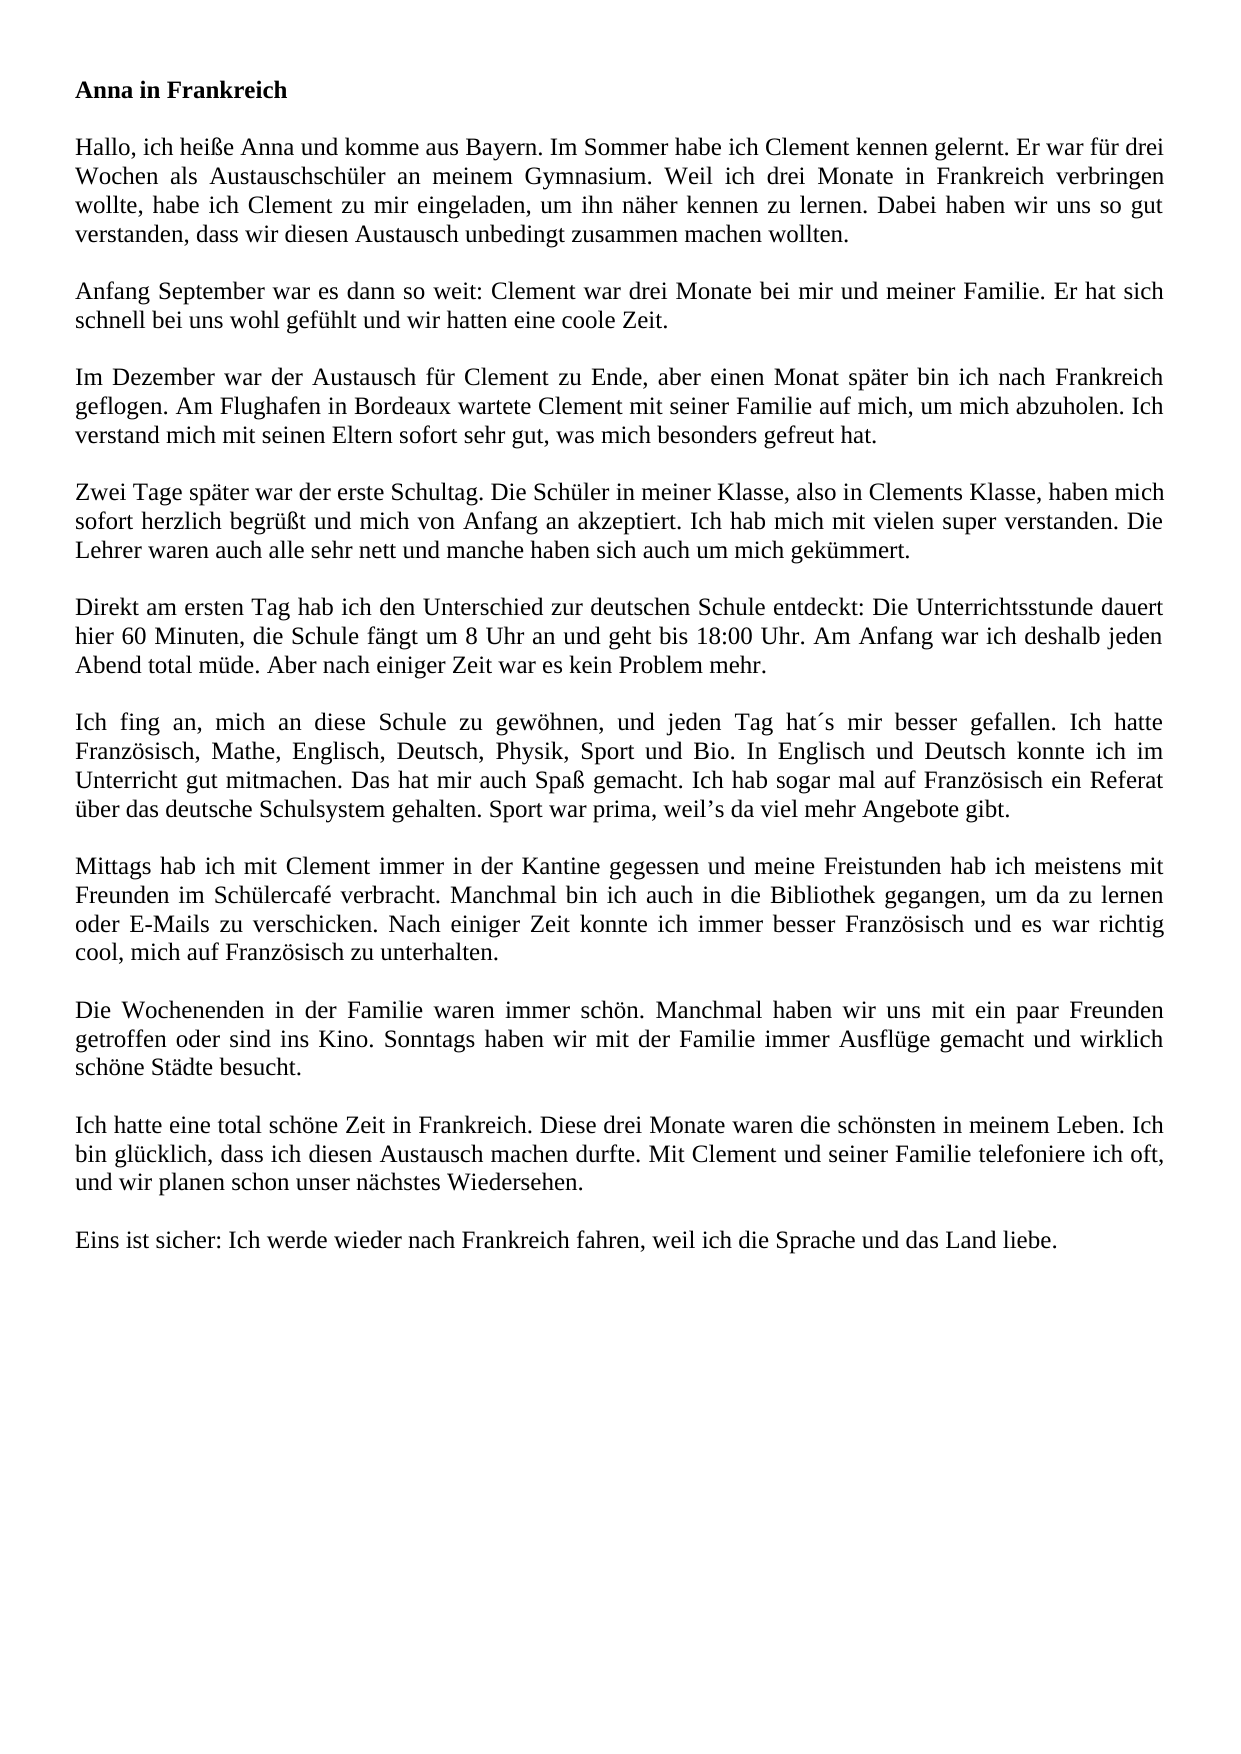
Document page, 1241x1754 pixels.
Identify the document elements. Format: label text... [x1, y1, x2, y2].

text Hallo, ich heiße Anna und komme aus Bayern. Im Sommer habe ich Clement kennen gelernt. Er war für drei Wochen als Austauschschüler an meinem Gymnasium. Weil ich drei Monate in Frankreich verbringen wollte, habe ich Clement zu mir eingeladen, um ihn näher kennen zu lernen. Dabei haben wir uns so gut verstanden, dass wir diesen Austausch unbedingt zusammen machen wollten. [75, 132, 1165, 247]
text Ich hatte eine total schöne Zeit in Frankreich. Diese drei Monate waren die schönsten in meinem Leben. Ich bin glücklich, dass ich diesen Austausch machen durfte. Mit Clement und seiner Familie telefoniere ich oft, und wir planen schon unser nächstes Wiedersehen. [75, 1110, 1165, 1196]
text Direkt am ersten Tag hab ich den Unterschied zur deutschen Schule entdeckt: Die Unterrichtsstunde dauert hier 60 Minuten, die Schule fängt um 8 Uhr an und geht bis 18:00 Uhr. Am Anfang war ich deshalb jeden Abend total müde. Aber nach einiger Zeit war es kein Problem mehr. [75, 592, 1165, 679]
text Anfang September war es dann so weit: Clement war drei Monate bei mir und meiner Familie. Er hat sich schnell bei uns wohl gefühlt und wir hatten eine coole Zeit. [75, 276, 1165, 334]
text Anna in Frankreich [75, 75, 1165, 104]
text Die Wochenenden in der Familie waren immer schön. Manchmal haben wir uns mit ein paar Freunden getroffen oder sind ins Kino. Sonntags haben wir mit der Familie immer Ausflüge gemacht und wirklich schöne Städte besucht. [75, 995, 1165, 1081]
text Im Dezember war der Austausch für Clement zu Ende, aber einen Monat später bin ich nach Frankreich geflogen. Am Flughafen in Bordeaux wartete Clement mit seiner Familie auf mich, um mich abzuholen. Ich verstand mich mit seinen Eltern sofort sehr gut, was mich besonders gefreut hat. [75, 362, 1165, 449]
text Eins ist sicher: Ich werde wieder nach Frankreich fahren, weil ich die Sprache und das Land liebe. [75, 1225, 1165, 1254]
text Mittags hab ich mit Clement immer in der Kantine gegessen und meine Freistunden hab ich meistens mit Freunden im Schülercafé verbracht. Manchmal bin ich auch in die Bibliothek gegangen, um da zu lernen oder E-Mails zu verschicken. Nach einiger Zeit konnte ich immer besser Französisch und es war richtig cool, mich auf Französisch zu unterhalten. [75, 851, 1165, 966]
text Zwei Tage später war der erste Schultag. Die Schüler in meiner Klasse, also in Clements Klasse, haben mich sofort herzlich begrüßt und mich von Anfang an akzeptiert. Ich hab mich mit vielen super verstanden. Die Lehrer waren auch alle sehr nett und manche haben sich auch um mich gekümmert. [75, 477, 1165, 564]
text Ich fing an, mich an diese Schule zu gewöhnen, und jeden Tag hat´s mir besser gefallen. Ich hatte Französisch, Mathe, Englisch, Deutsch, Physik, Sport und Bio. In Englisch und Deutsch konnte ich im Unterricht gut mitmachen. Das hat mir auch Spaß gemacht. Ich hab sogar mal auf Französisch ein Referat über das deutsche Schulsystem gehalten. Sport war prima, weil’s da viel mehr Angebote gibt. [75, 707, 1165, 822]
